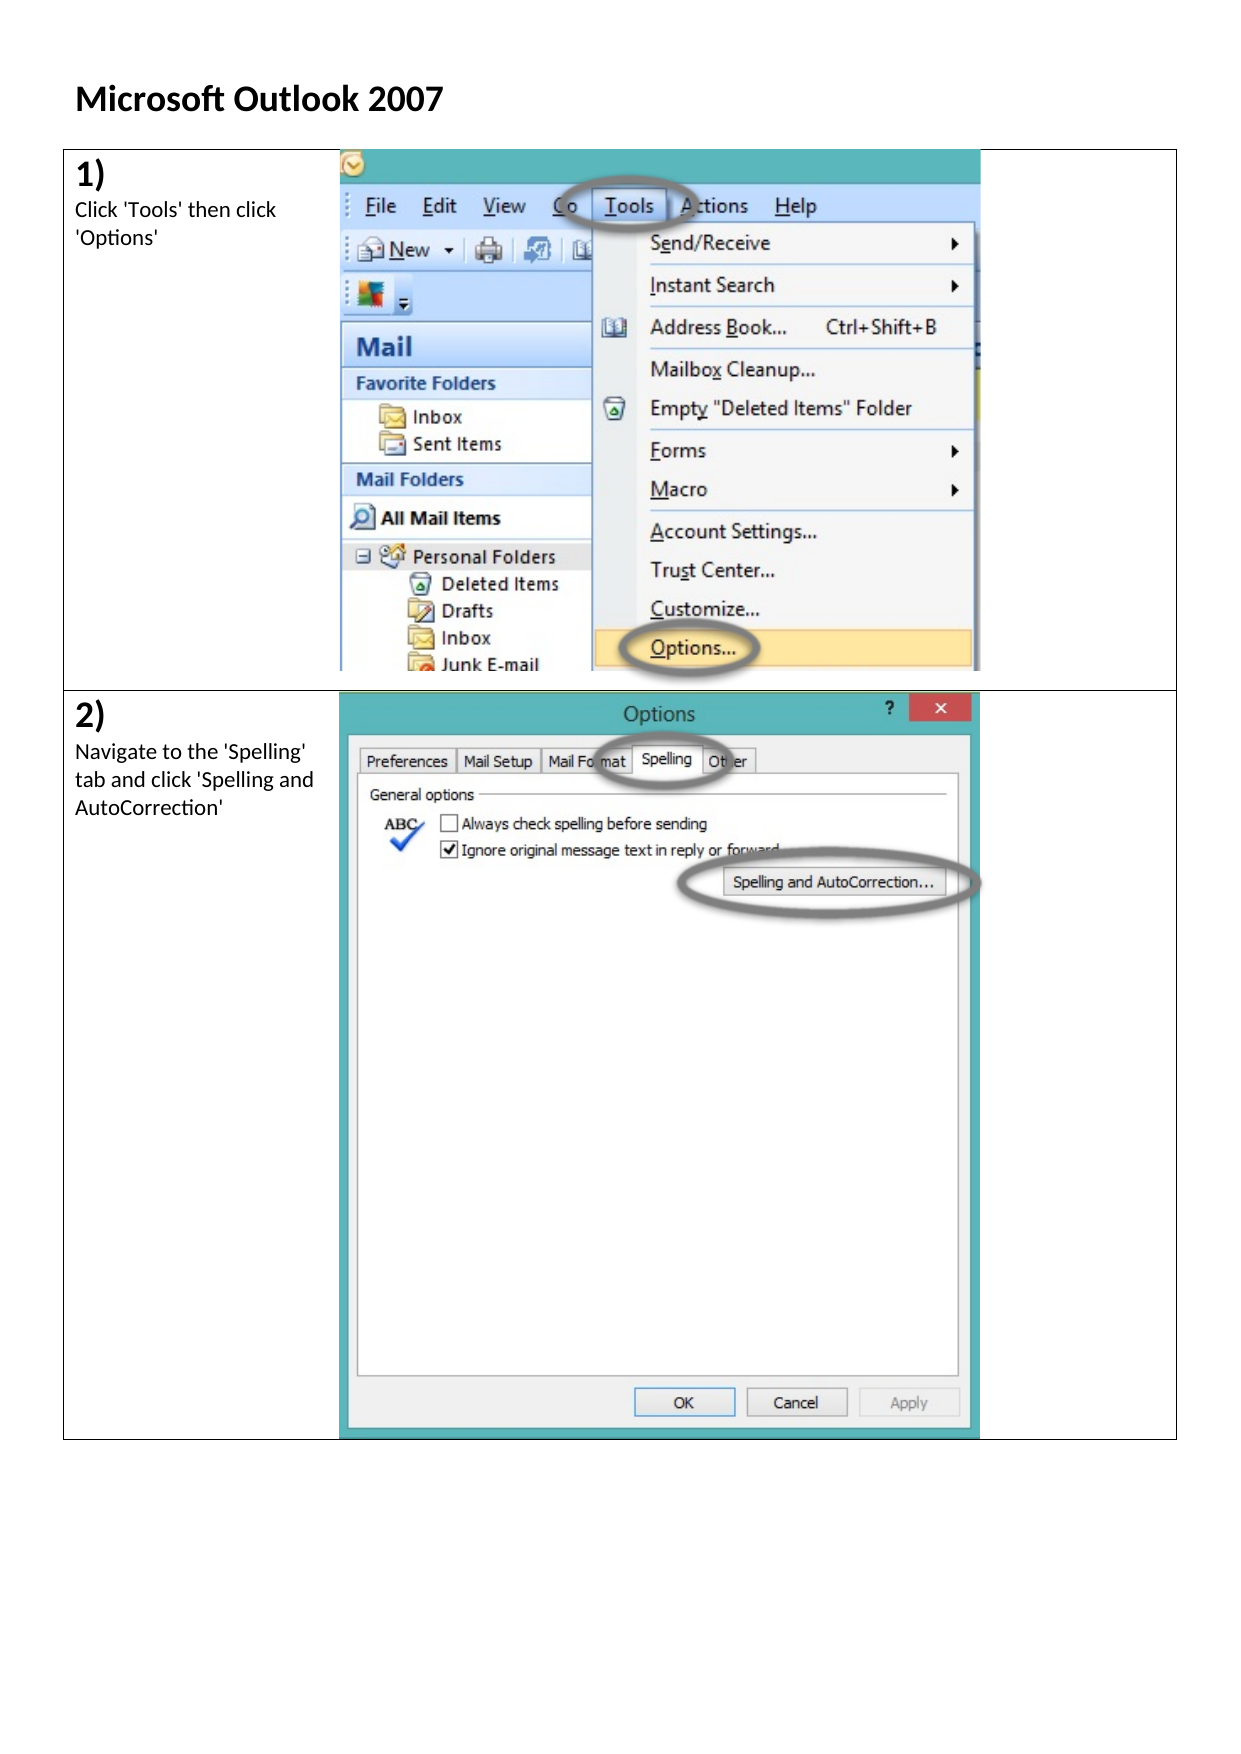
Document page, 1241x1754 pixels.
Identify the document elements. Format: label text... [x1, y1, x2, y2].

table_cell 2) Navigate to the 'Spelling' tab and click 'Spelling and AutoCorrection' [64, 691, 328, 1439]
text Microsoft Outlook 2007 [75, 75, 1165, 121]
table_cell [980, 691, 1176, 1439]
picture [339, 149, 981, 671]
picture [628, 628, 751, 667]
picture [339, 691, 980, 1439]
picture [687, 857, 971, 908]
table_cell [329, 691, 339, 1439]
table_header 1) Click 'Tools' then click 'Options' [64, 150, 328, 690]
table_header [329, 150, 1176, 690]
